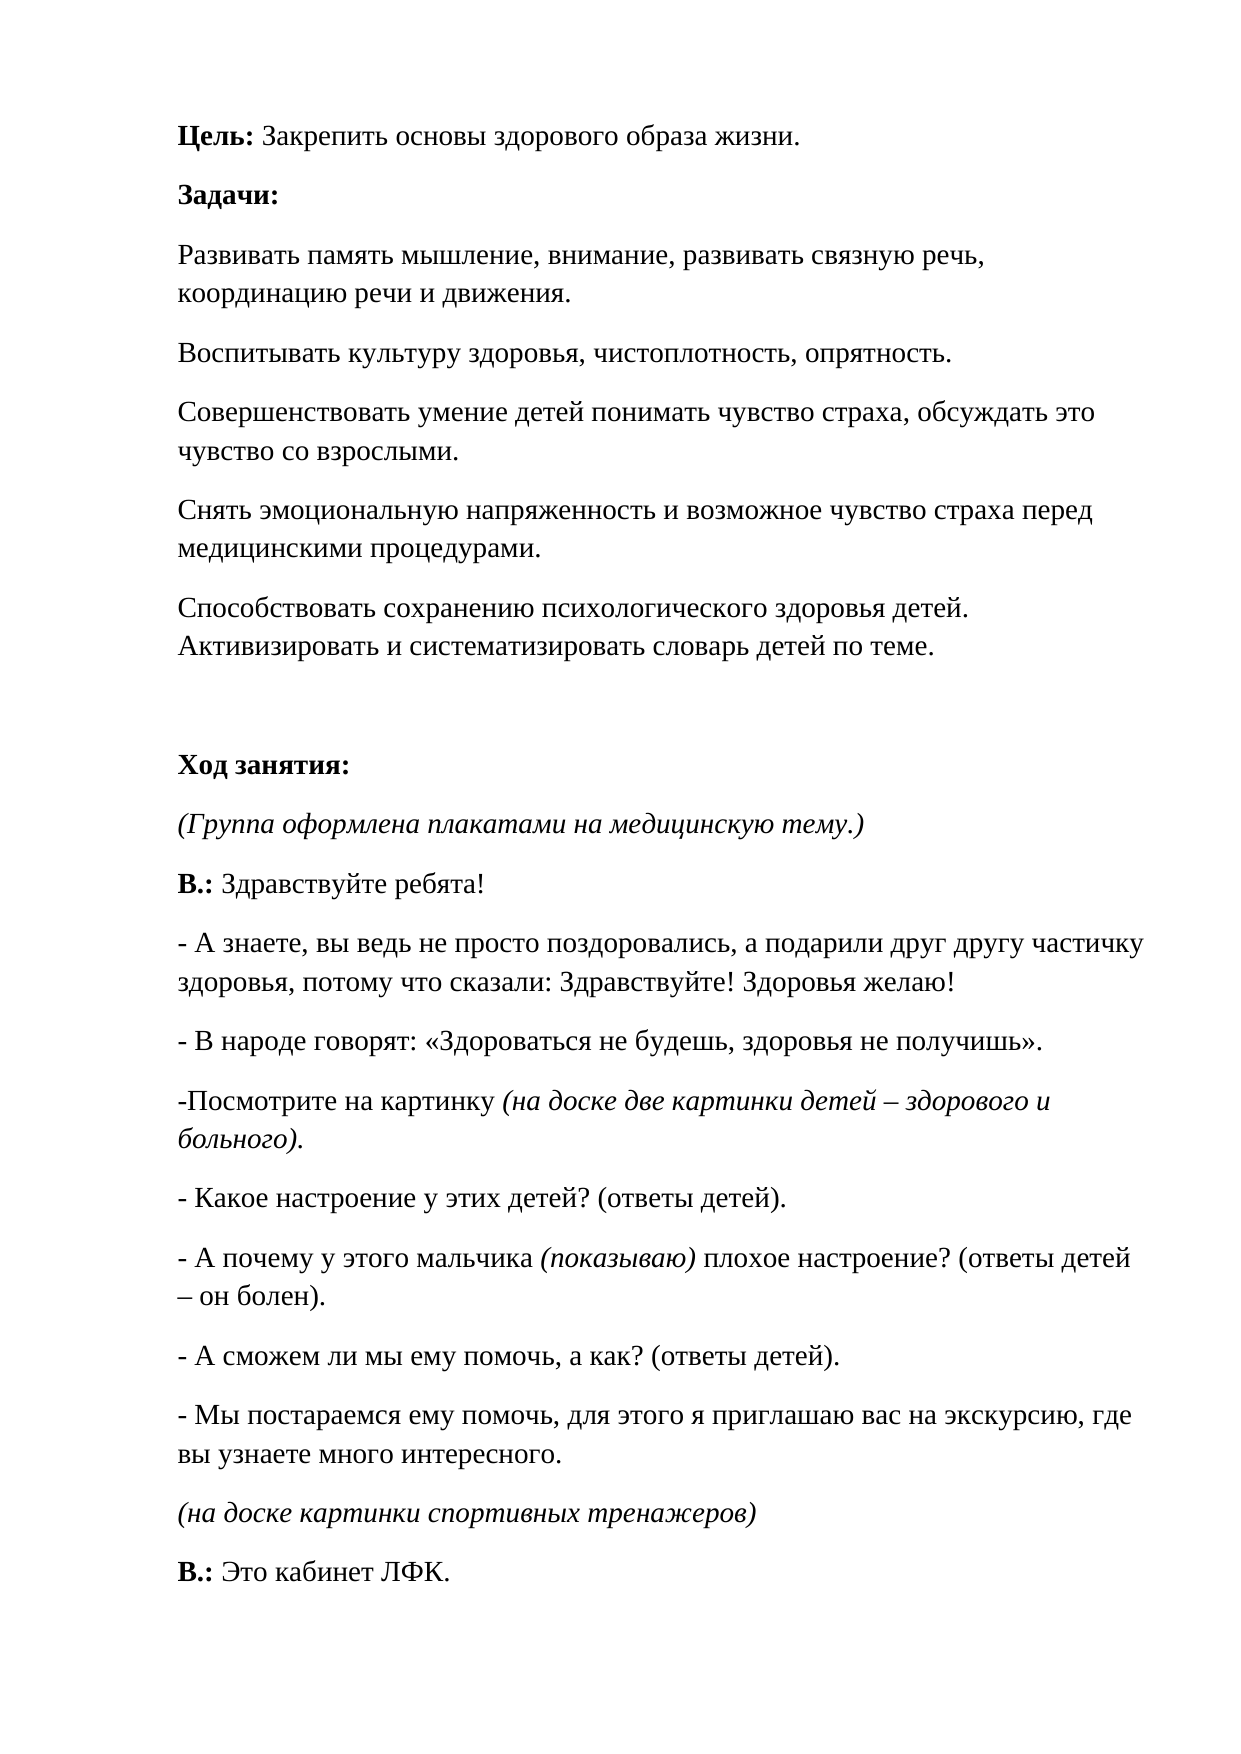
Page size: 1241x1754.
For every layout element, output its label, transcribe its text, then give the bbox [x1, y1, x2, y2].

text Способствовать сохранению психологического здоровья детей. Активизировать и систематизировать словарь детей по теме. [177, 590, 1152, 662]
text - А сможем ли мы ему помочь, а как? (ответы детей). [177, 1338, 1152, 1371]
text (Группа оформлена плакатами на медицинскую тему.) [177, 807, 1152, 840]
text - А знаете, вы ведь не просто поздоровались, а подарили друг другу частичку здоровья, потому что сказали: Здравствуйте! Здоровья желаю! [177, 925, 1152, 997]
text Снять эмоциональную напряженность и возможное чувство страха перед медицинскими процедурами. [177, 492, 1152, 564]
text - А почему у этого мальчика (показываю) плохое настроение? (ответы детей – он болен). [177, 1240, 1152, 1312]
text В.: Здравствуйте ребята! [177, 866, 1152, 899]
text Воспитывать культуру здоровья, чистоплотность, опрятность. [177, 335, 1152, 368]
text Цель: Закрепить основы здорового образа жизни. [177, 118, 1152, 152]
text В.: Это кабинет ЛФК. [177, 1554, 1152, 1588]
text - Мы постараемся ему помочь, для этого я приглашаю вас на экскурсию, где вы узнаете много интересного. [177, 1397, 1152, 1469]
text - В народе говорят: «Здороваться не будешь, здоровья не получишь». [177, 1023, 1152, 1057]
text Задачи: [177, 177, 1152, 211]
text Совершенствовать умение детей понимать чувство страха, обсуждать это чувство со взрослыми. [177, 394, 1152, 466]
text (на доске картинки спортивных тренажеров) [177, 1495, 1152, 1529]
text Ход занятия: [177, 747, 1152, 781]
text Развивать память мышление, внимание, развивать связную речь, координацию речи и движения. [177, 237, 1152, 309]
text -Посмотрите на картинку (на доске две картинки детей – здорового и больного). [177, 1083, 1152, 1155]
text - Какое настроение у этих детей? (ответы детей). [177, 1181, 1152, 1214]
